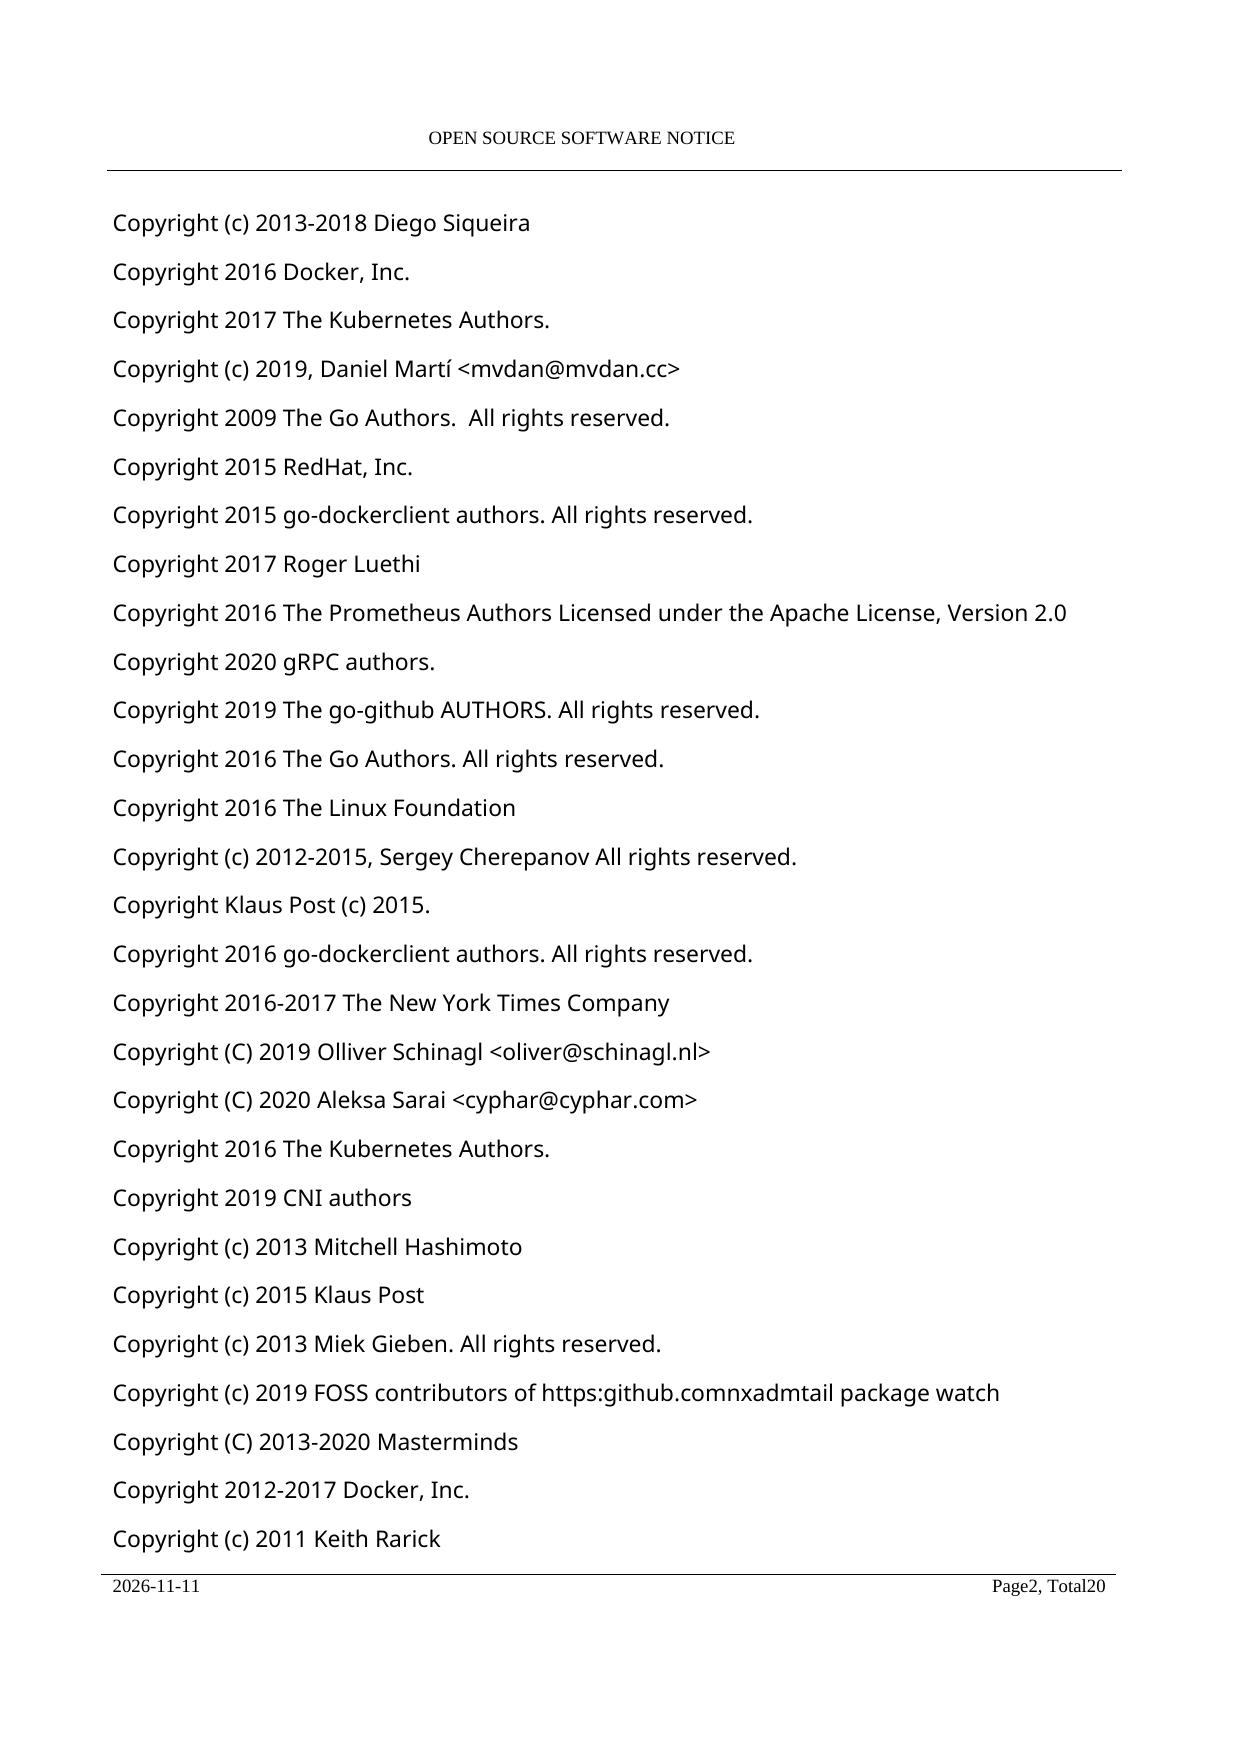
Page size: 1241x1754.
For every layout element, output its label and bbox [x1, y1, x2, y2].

text [112, 206, 1128, 1555]
